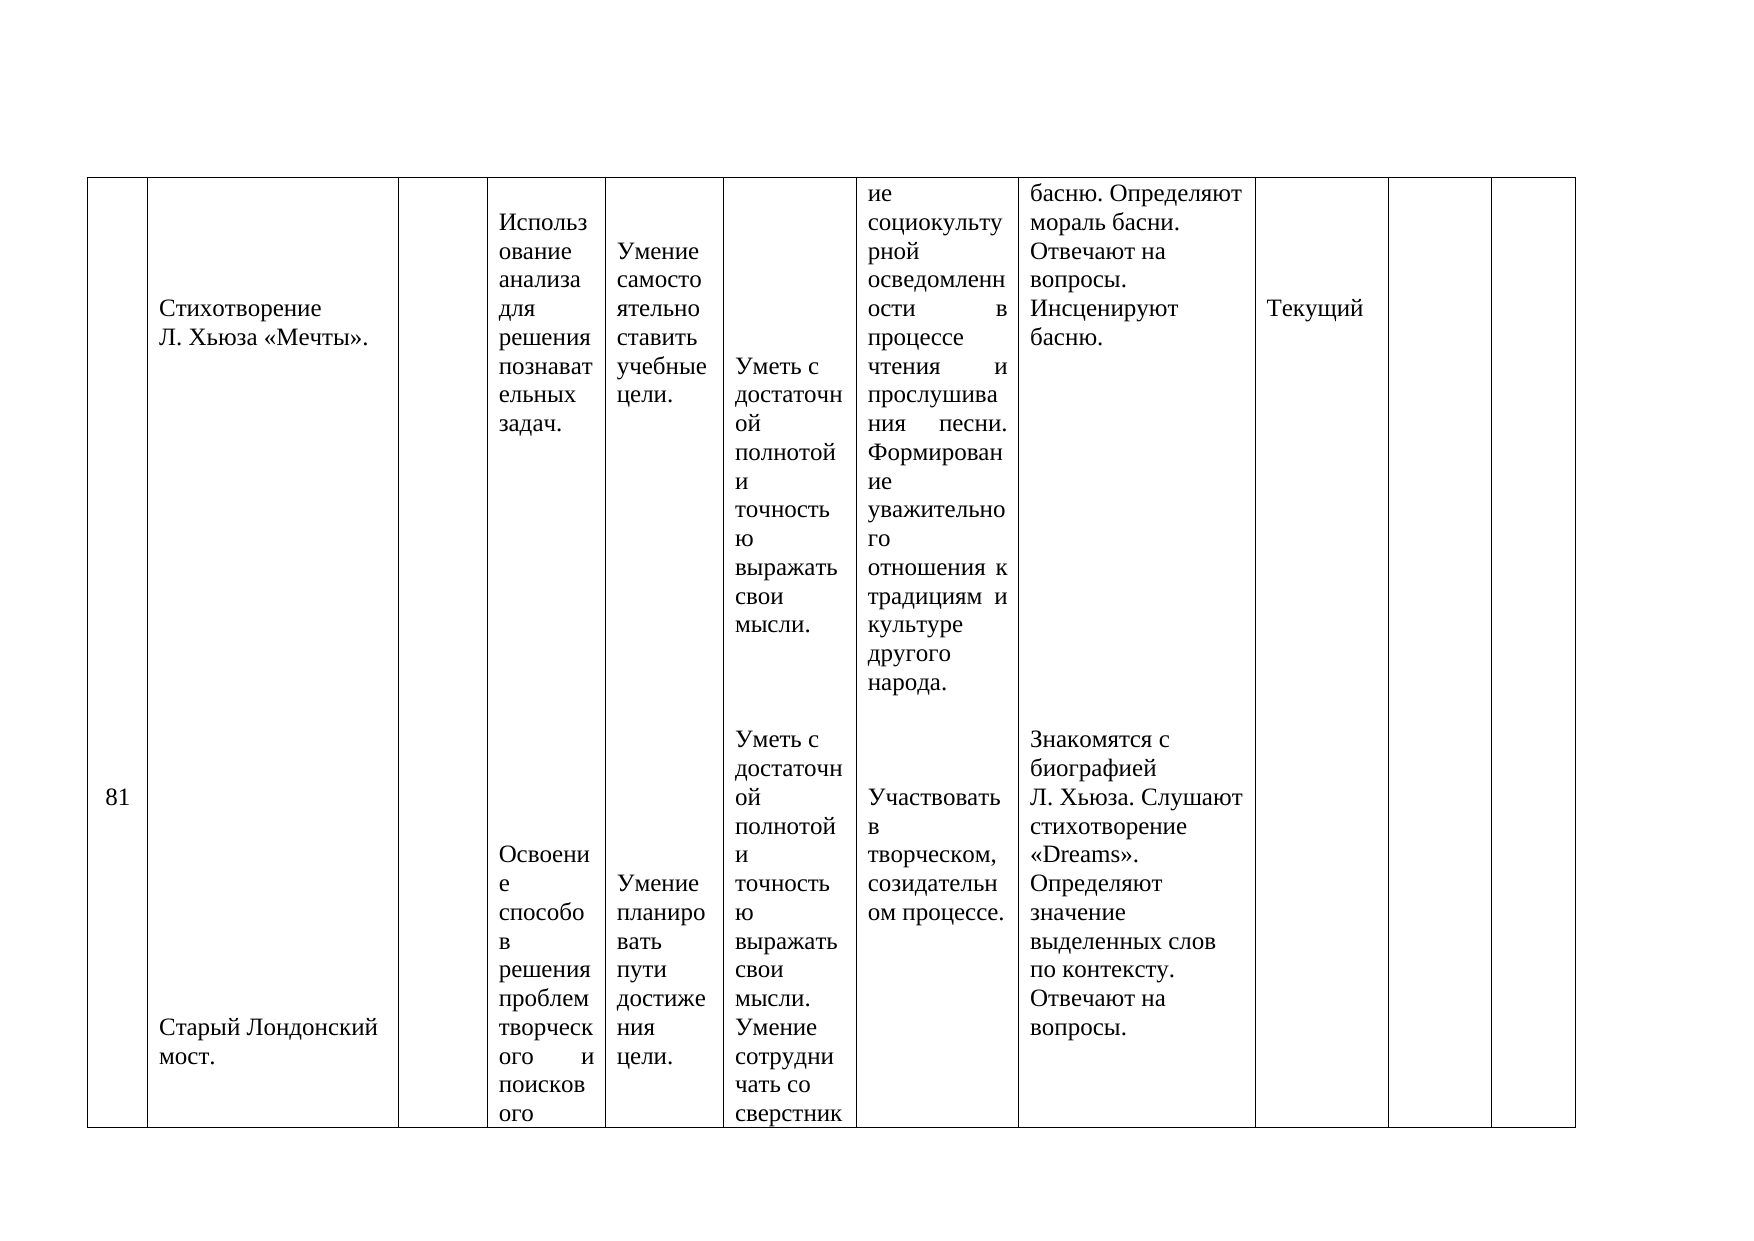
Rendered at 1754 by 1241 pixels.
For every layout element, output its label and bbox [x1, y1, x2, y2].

table_cell [724, 178, 856, 1127]
table_cell [1389, 178, 1491, 1127]
table_cell [1256, 178, 1388, 1127]
table_cell [1492, 178, 1575, 1127]
table_cell [88, 178, 147, 1127]
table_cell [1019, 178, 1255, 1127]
table_cell [399, 178, 487, 1127]
table_cell [148, 178, 398, 1127]
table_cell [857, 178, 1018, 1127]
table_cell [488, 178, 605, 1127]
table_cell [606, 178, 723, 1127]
